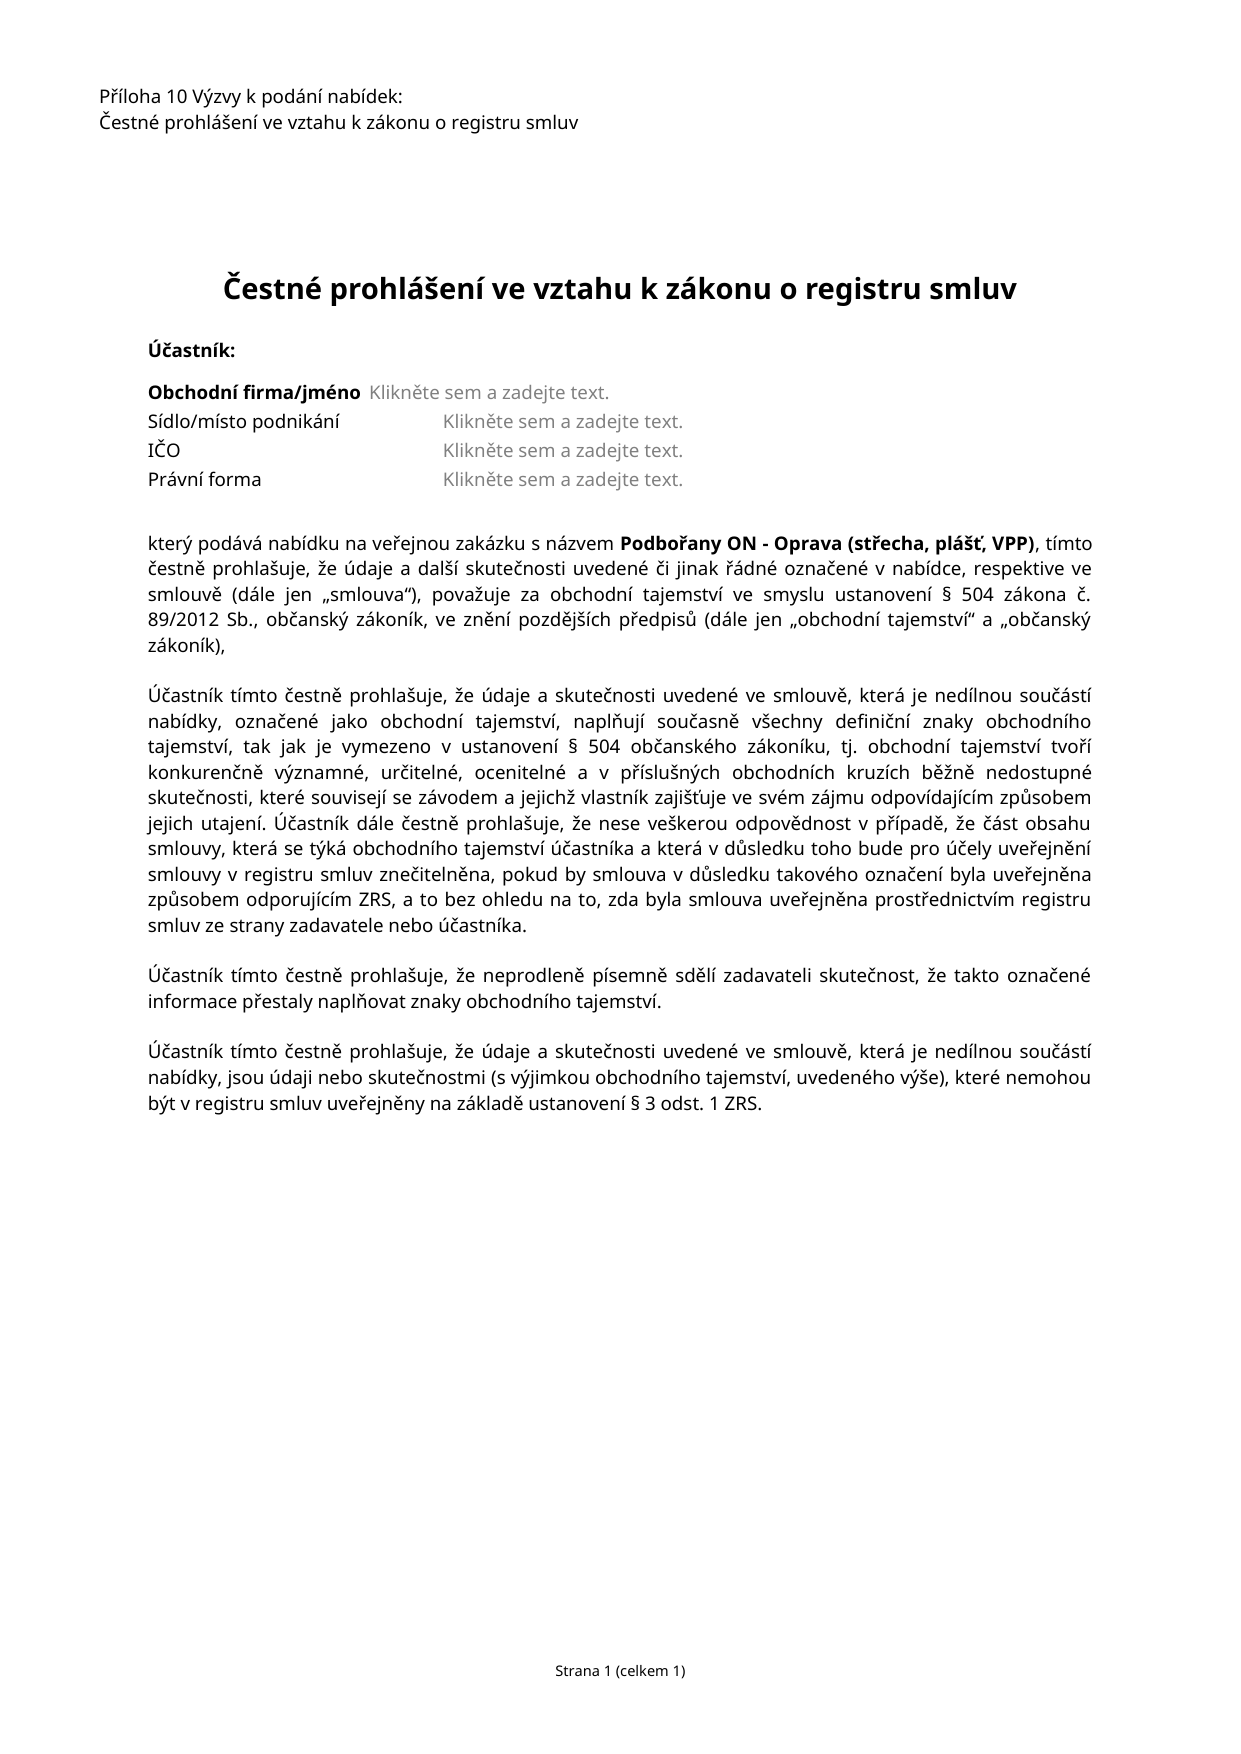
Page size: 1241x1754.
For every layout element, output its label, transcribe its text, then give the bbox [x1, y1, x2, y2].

text Obchodní firma/jméno [148, 376, 1093, 405]
text který podává nabídku na veřejnou zakázku s názvem Podbořany ON - Oprava (střecha, plášť, VPP), tímto čestně prohlašuje, že údaje a další skutečnosti uvedené či jinak řádné označené v nabídce, respektive ve smlouvě (dále jen „smlouva“), považuje za obchodní tajemství ve smyslu ustanovení § 504 zákona č. 89/2012 Sb., občanský zákoník, ve znění pozdějších předpisů (dále jen „obchodní tajemství“ a „občanský zákoník), [148, 530, 1093, 658]
text Účastník tímto čestně prohlašuje, že údaje a skutečnosti uvedené ve smlouvě, která je nedílnou součástí nabídky, jsou údaji nebo skutečnostmi (s výjimkou obchodního tajemství, uvedeného výše), které nemohou být v registru smluv uveřejněny na základě ustanovení § 3 odst. 1 ZRS. [148, 1039, 1093, 1115]
text IČO [148, 434, 1093, 463]
text Právní forma [148, 463, 1093, 492]
text Účastník: [148, 333, 1093, 364]
text Účastník tímto čestně prohlašuje, že údaje a skutečnosti uvedené ve smlouvě, která je nedílnou součástí nabídky, označené jako obchodní tajemství, naplňují současně všechny definiční znaky obchodního tajemství, tak jak je vymezeno v ustanovení § 504 občanského zákoníku, tj. obchodní tajemství tvoří konkurenčně významné, určitelné, ocenitelné a v příslušných obchodních kruzích běžně nedostupné skutečnosti, které souvisejí se závodem a jejichž vlastník zajišťuje ve svém zájmu odpovídajícím způsobem jejich utajení. Účastník dále čestně prohlašuje, že nese veškerou odpovědnost v případě, že část obsahu smlouvy, která se týká obchodního tajemství účastníka a která v důsledku toho bude pro účely uveřejnění smlouvy v registru smluv znečitelněna, pokud by smlouva v důsledku takového označení byla uveřejněna způsobem odporujícím ZRS, a to bez ohledu na to, zda byla smlouva uveřejněna prostřednictvím registru smluv ze strany zadavatele nebo účastníka. [148, 683, 1093, 938]
text Sídlo/místo podnikání [148, 405, 1093, 434]
title Čestné prohlášení ve vztahu k zákonu o registru smluv [148, 268, 1093, 308]
text Účastník tímto čestně prohlašuje, že neprodleně písemně sdělí zadavateli skutečnost, že takto označené informace přestaly naplňovat znaky obchodního tajemství. [148, 963, 1093, 1014]
